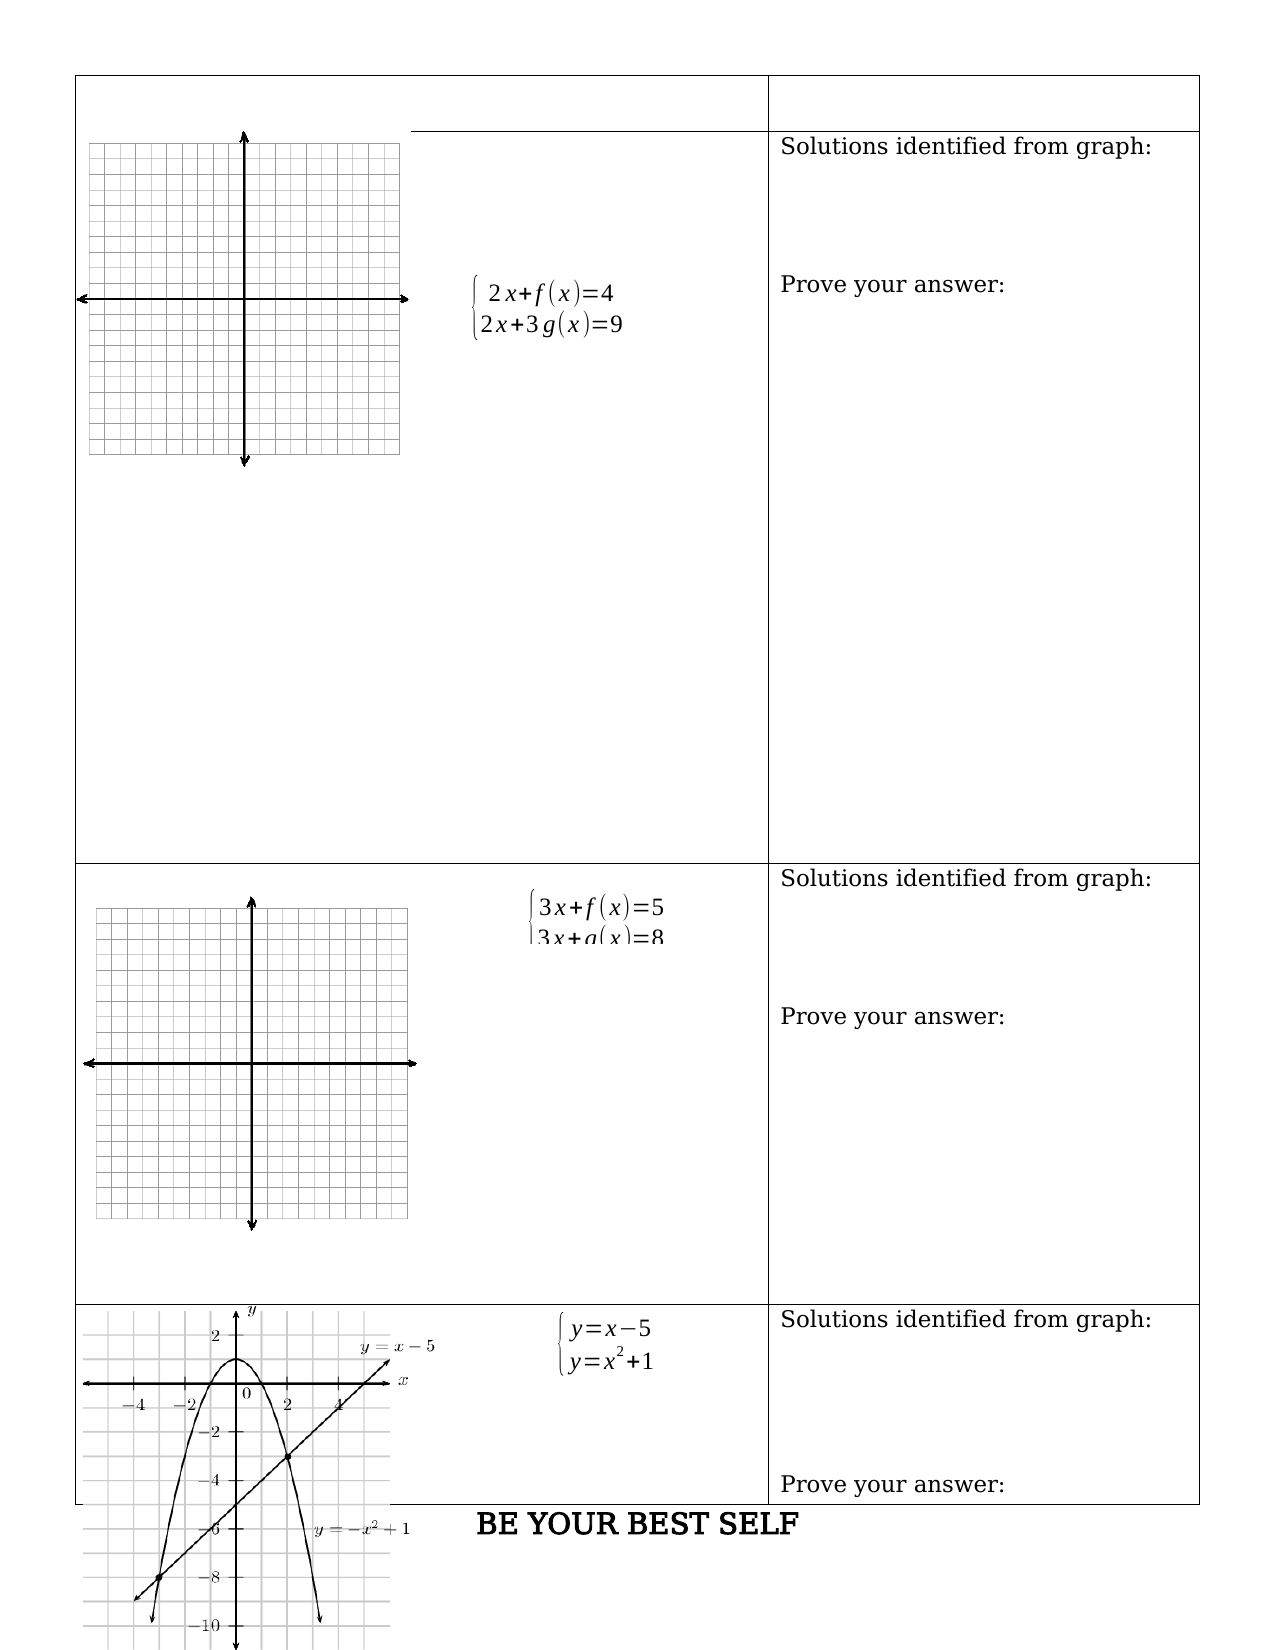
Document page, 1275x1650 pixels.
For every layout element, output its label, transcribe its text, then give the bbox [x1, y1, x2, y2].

table_cell [76, 1305, 82, 1504]
table_cell [76, 864, 768, 1304]
picture [82, 1303, 436, 1650]
picture [83, 896, 419, 1236]
table_cell Solutions identified from graph: Prove your answer: [769, 864, 1199, 1304]
table_cell [436, 1305, 768, 1504]
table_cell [769, 76, 1199, 131]
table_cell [769, 1305, 1199, 1504]
table_cell [76, 76, 768, 131]
picture [76, 131, 411, 472]
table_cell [769, 132, 1199, 863]
table_cell [76, 132, 768, 863]
